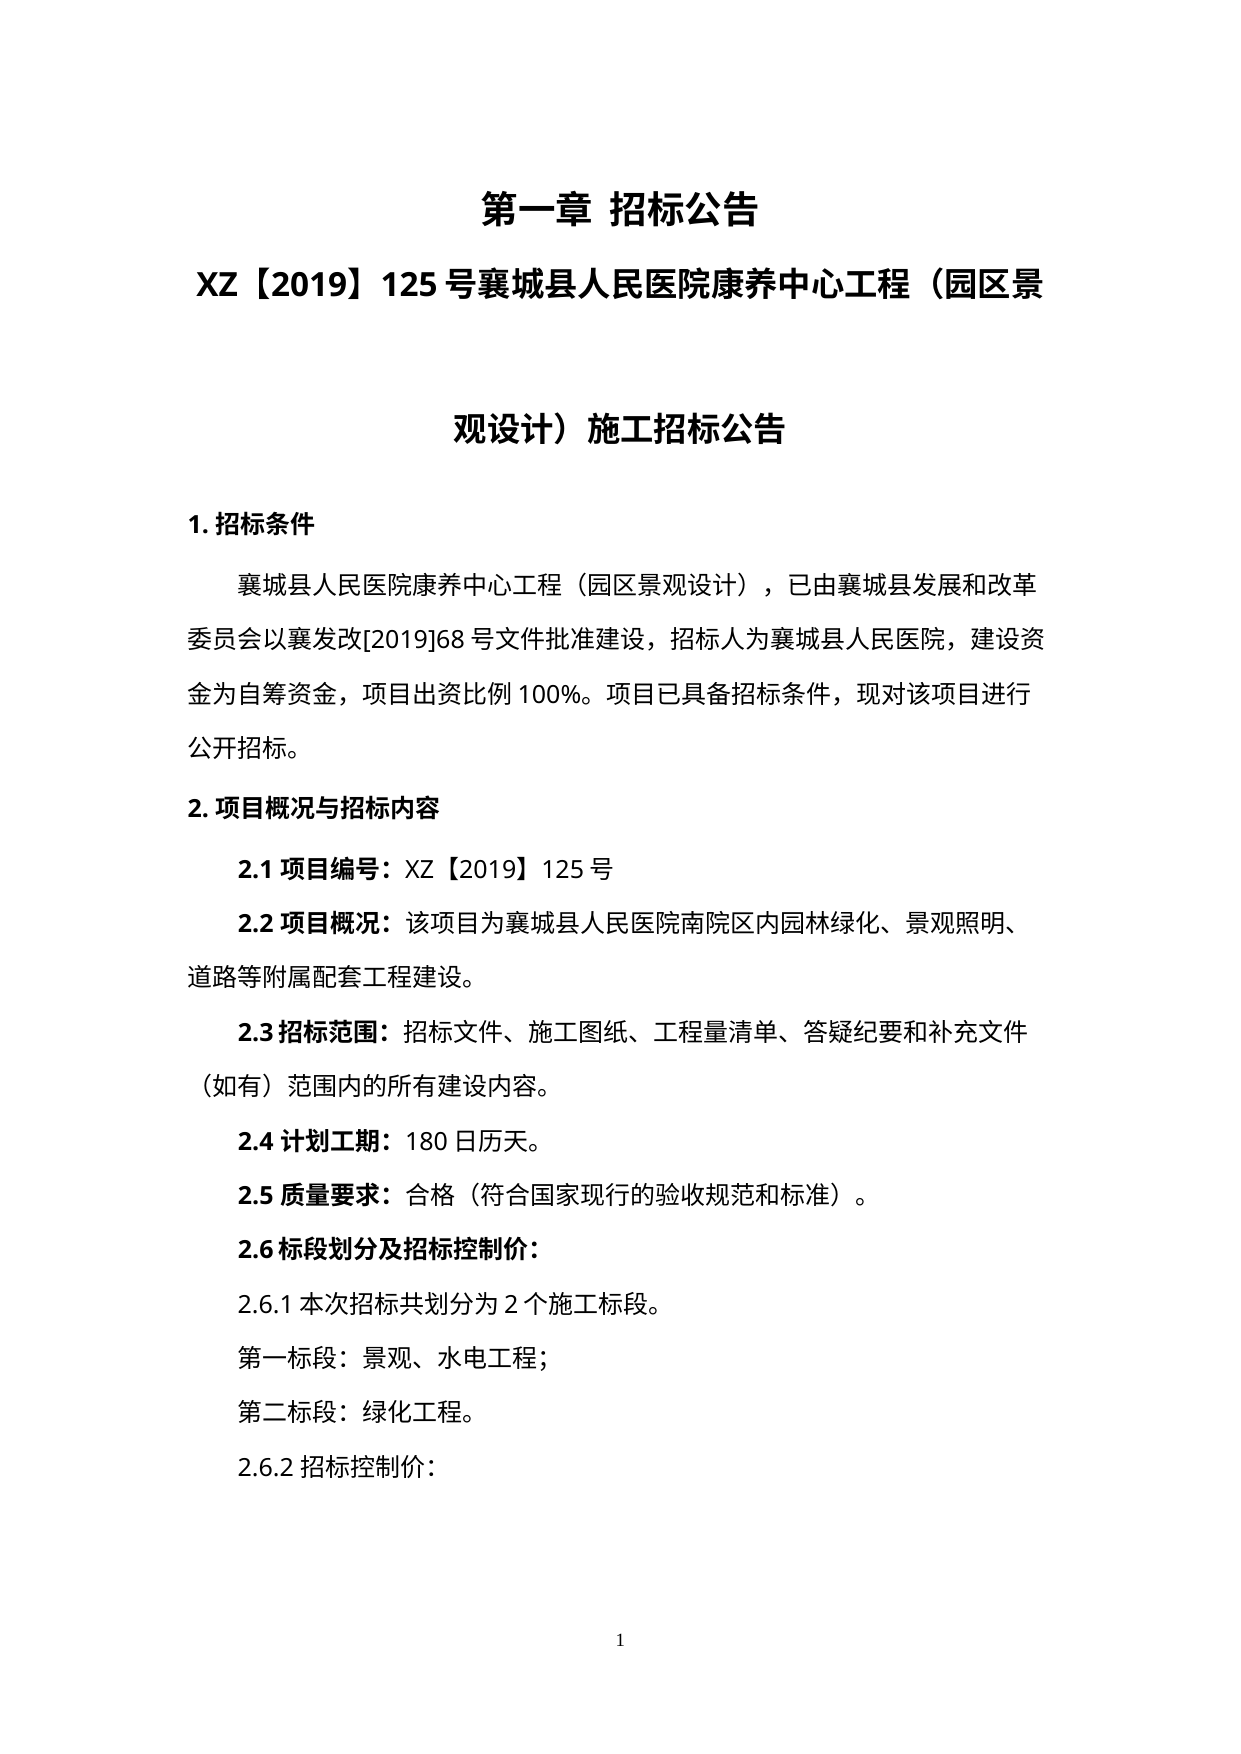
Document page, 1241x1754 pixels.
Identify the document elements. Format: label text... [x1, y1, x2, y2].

text 2.6.2 招标控制价： [187, 1447, 1053, 1483]
text 2.4 计划工期：180日历天。 [187, 1121, 1053, 1157]
text 2.6标段划分及招标控制价： [187, 1230, 1053, 1266]
text 2.3招标范围：招标文件、施工图纸、工程量清单、答疑纪要和补充文件（如有）范围内的所有建设内容。 [187, 1012, 1053, 1103]
text 2. 项目概况与招标内容 [187, 783, 1053, 831]
text XZ【2019】125号襄城县人民医院康养中心工程（园区景观设计）施工招标公告 [187, 234, 1053, 475]
text 2.5 质量要求：合格（符合国家现行的验收规范和标准）。 [187, 1175, 1053, 1212]
text 2.1 项目编号：XZ【2019】125号 [187, 849, 1053, 885]
text 第一章 招标公告 [187, 180, 1053, 234]
text 2.2 项目概况：该项目为襄城县人民医院南院区内园林绿化、景观照明、道路等附属配套工程建设。 [187, 903, 1053, 994]
text 第二标段：绿化工程。 [187, 1393, 1053, 1429]
text 1. 招标条件 [187, 499, 1053, 547]
text 第一标段：景观、水电工程； [187, 1338, 1053, 1375]
text 襄城县人民医院康养中心工程（园区景观设计），已由襄城县发展和改革委员会以襄发改[2019]68号文件批准建设，招标人为襄城县人民医院，建设资金为自筹资金，项目出资比例100%。项目已具备招标条件，现对该项目进行公开招标。 [187, 565, 1053, 765]
text 2.6.1本次招标共划分为2个施工标段。 [187, 1284, 1053, 1320]
